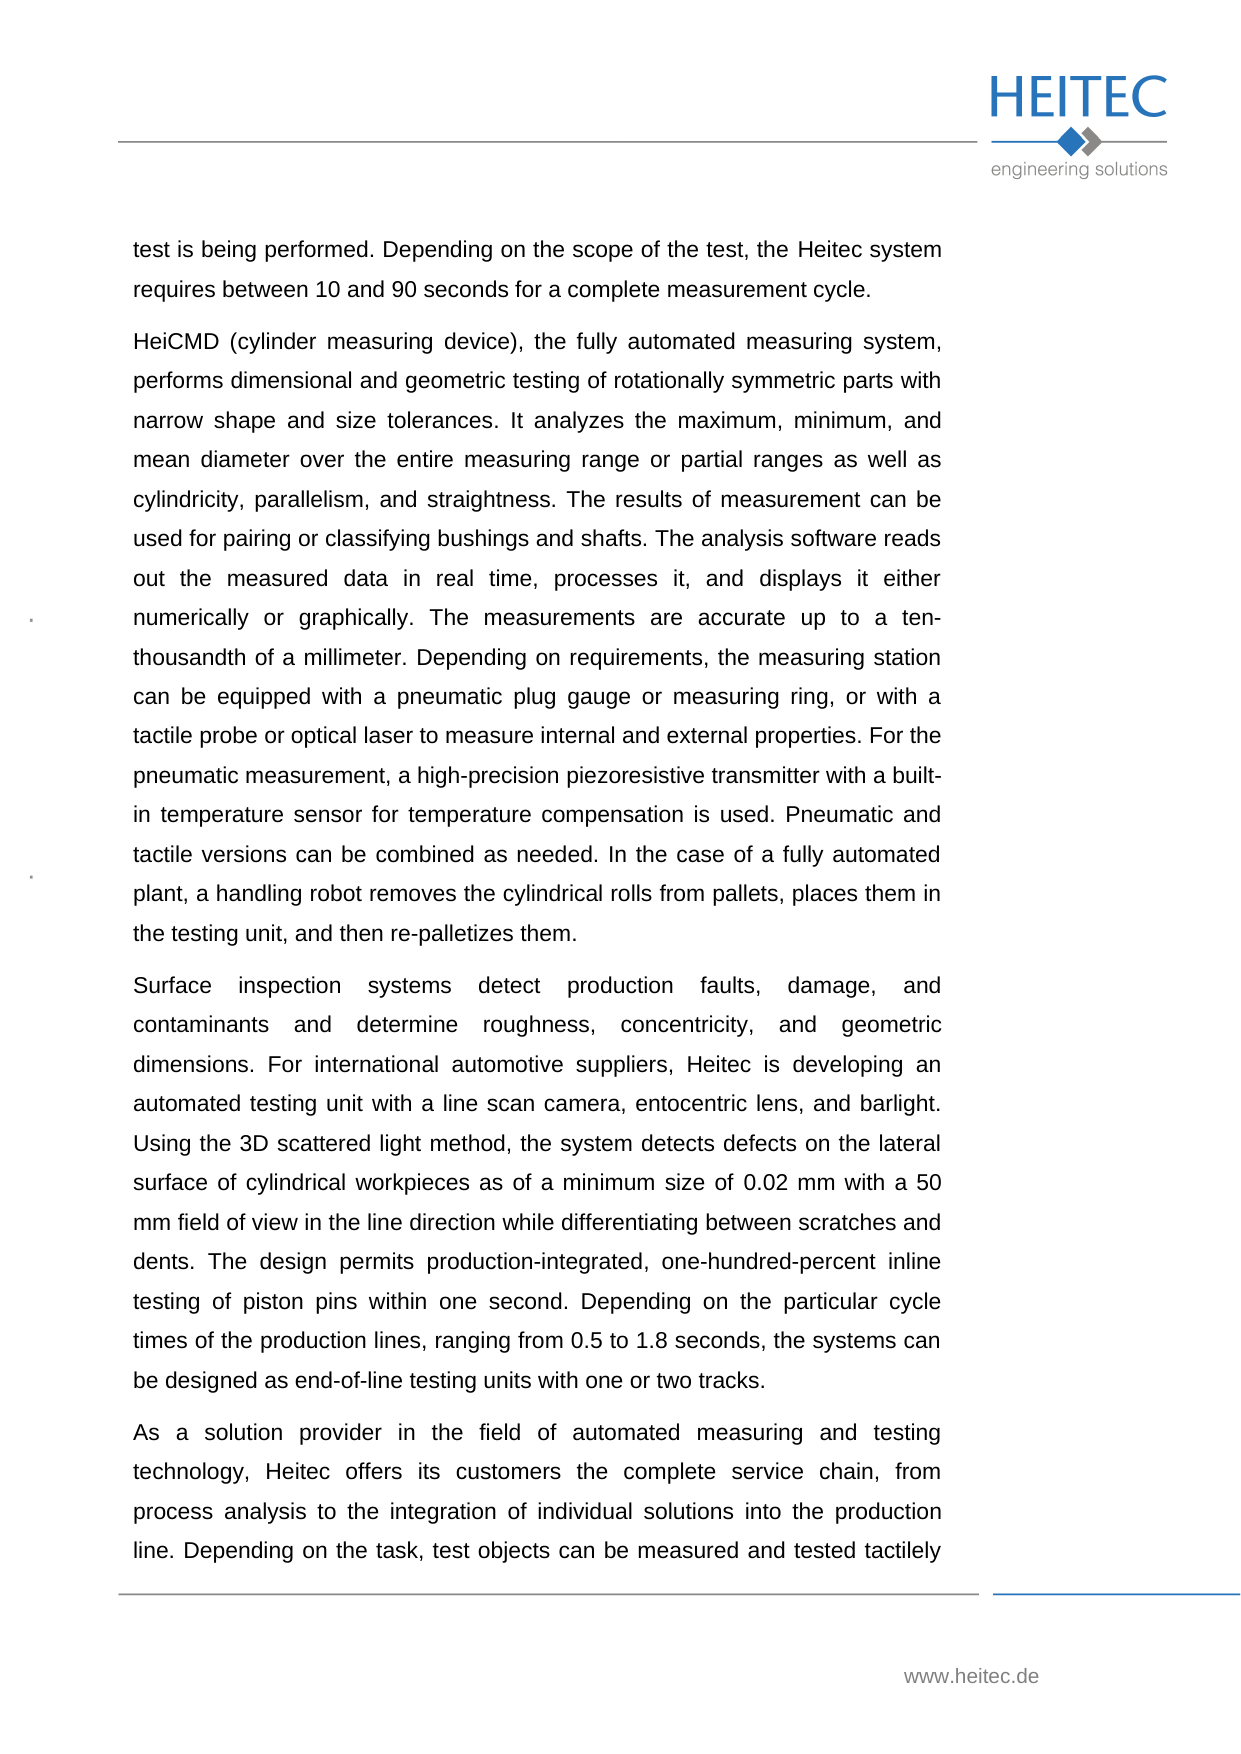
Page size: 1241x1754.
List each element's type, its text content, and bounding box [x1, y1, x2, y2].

text Surface inspection systems detect production faults, damage, and contaminants and determine roughness, concentricity, and geometric dimensions. For international automotive suppliers, Heitec is developing an automated testing unit with a line scan camera, entocentric lens, and barlight. Using the 3D scattered light method, the system detects defects on the lateral surface of cylindrical workpieces as of a minimum size of 0.02 mm with a 50 mm field of view in the line direction while differentiating between scratches and dents. The design permits production-integrated, one-hundred-percent inline testing of piston pins within one second. Depending on the particular cycle times of the production lines, ranging from 0.5 to 1.8 seconds, the systems can be designed as end-of-line testing units with one or two tracks. [133, 972, 942, 1393]
text HeiCMD (cylinder measuring device), the fully automated measuring system, performs dimensional and geometric testing of rotationally symmetric parts with narrow shape and size tolerances. It analyzes the maximum, minimum, and mean diameter over the entire measuring range or partial ranges as well as cylindricity, parallelism, and straightness. The results of measurement can be used for pairing or classifying bushings and shafts. The analysis software reads out the measured data in real time, processes it, and displays it either numerically or graphically. The measurements are accurate up to a ten-thousandth of a millimeter. Depending on requirements, the measuring station can be equipped with a pneumatic plug gauge or measuring ring, or with a tactile probe or optical laser to measure internal and external properties. For the pneumatic measurement, a high-precision piezoresistive transmitter with a built-in temperature sensor for temperature compensation is used. Pneumatic and tactile versions can be combined as needed. In the case of a fully automated plant, a handling robot removes the cylindrical rolls from pallets, places them in the testing unit, and then re-palletizes them. [133, 328, 942, 946]
picture [0, 0, 1239, 880]
picture [0, 1586, 1241, 1604]
